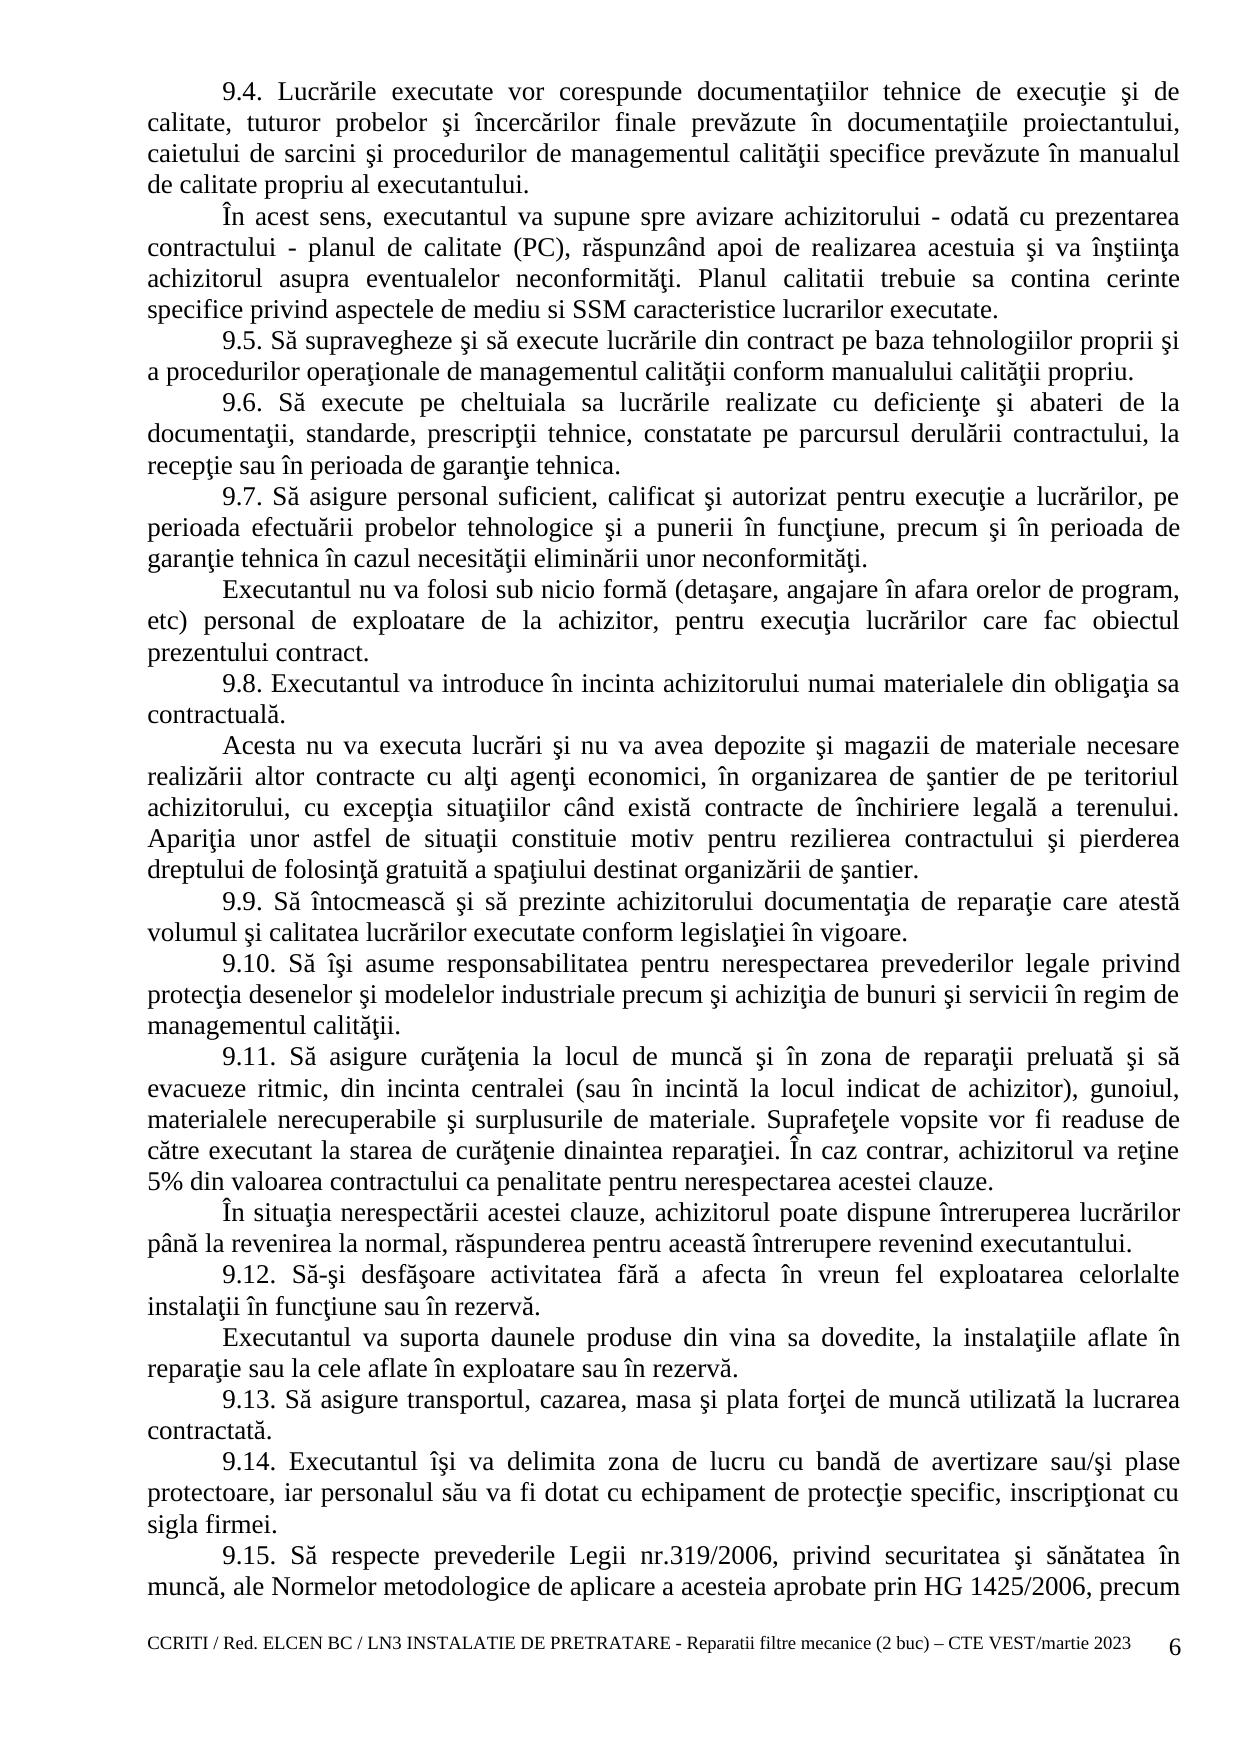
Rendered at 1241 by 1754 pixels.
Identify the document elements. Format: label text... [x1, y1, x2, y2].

text 9.8. Executantul va introduce în incinta achizitorului numai materialele din obligaţia sa contractuală. [147, 667, 1181, 729]
text 9.4. Lucrările executate vor corespunde documentaţiilor tehnice de execuţie şi de calitate, tuturor probelor şi încercărilor finale prevăzute în documentaţiile proiectantului, caietului de sarcini şi procedurilor de managementul calităţii specifice prevăzute în manualul de calitate propriu al executantului. [147, 75, 1181, 199]
text În situaţia nerespectării acestei clauze, achizitorul poate dispune întreruperea lucrărilor până la revenirea la normal, răspunderea pentru această întrerupere revenind executantului. [147, 1196, 1181, 1258]
text 9.7. Să asigure personal suficient, calificat şi autorizat pentru execuţie a lucrărilor, pe perioada efectuării probelor tehnologice şi a punerii în funcţiune, precum şi în perioada de garanţie tehnica în cazul necesităţii eliminării unor neconformităţi. [147, 480, 1181, 573]
text 9.14. Executantul îşi va delimita zona de lucru cu bandă de avertizare sau/şi plase protectoare, iar personalul său va fi dotat cu echipament de protecţie specific, inscripţionat cu sigla firmei. [147, 1445, 1181, 1539]
text În acest sens, executantul va supune spre avizare achizitorului - odată cu prezentarea contractului - planul de calitate (PC), răspunzând apoi de realizarea acestuia şi va înştiinţa achizitorul asupra eventualelor neconformităţi. Planul calitatii trebuie sa contina cerinte specifice privind aspectele de mediu si SSM caracteristice lucrarilor executate. [147, 199, 1181, 324]
text Acesta nu va executa lucrări şi nu va avea depozite şi magazii de materiale necesare realizării altor contracte cu alţi agenţi economici, în organizarea de şantier de pe teritoriul achizitorului, cu excepţia situaţiilor când există contracte de închiriere legală a terenului. Apariţia unor astfel de situaţii constituie motiv pentru rezilierea contractului şi pierderea dreptului de folosinţă gratuită a spaţiului destinat organizării de şantier. [147, 729, 1181, 885]
text 9.9. Să întocmească şi să prezinte achizitorului documentaţia de reparaţie care atestă volumul şi calitatea lucrărilor executate conform legislaţiei în vigoare. [147, 885, 1181, 947]
text 9.12. Să-şi desfăşoare activitatea fără a afecta în vreun fel exploatarea celorlalte instalaţii în funcţiune sau în rezervă. [147, 1258, 1181, 1321]
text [147, 1539, 1181, 1601]
text Executantul va suporta daunele produse din vina sa dovedite, la instalaţiile aflate în reparaţie sau la cele aflate în exploatare sau în rezervă. [147, 1321, 1181, 1383]
text Executantul nu va folosi sub nicio formă (detaşare, angajare în afara orelor de program, etc) personal de exploatare de la achizitor, pentru execuţia lucrărilor care fac obiectul prezentului contract. [147, 573, 1181, 667]
text 9.13. Să asigure transportul, cazarea, masa şi plata forţei de muncă utilizată la lucrarea contractată. [147, 1383, 1181, 1445]
text 9.10. Să îşi asume responsabilitatea pentru nerespectarea prevederilor legale privind protecţia desenelor şi modelelor industriale precum şi achiziţia de bunuri şi servicii în regim de managementul calităţii. [147, 947, 1181, 1041]
text 9.5. Să supravegheze şi să execute lucrările din contract pe baza tehnologiilor proprii şi a procedurilor operaţionale de managementul calităţii conform manualului calităţii propriu. [147, 324, 1181, 386]
text 9.6. Să execute pe cheltuiala sa lucrările realizate cu deficienţe şi abateri de la documentaţii, standarde, prescripţii tehnice, constatate pe parcursul derulării contractului, la recepţie sau în perioada de garanţie tehnica. [147, 386, 1181, 480]
text 9.11. Să asigure curăţenia la locul de muncă şi în zona de reparaţii preluată şi să evacueze ritmic, din incinta centralei (sau în incintă la locul indicat de achizitor), gunoiul, materialele nerecuperabile şi surplusurile de materiale. Suprafeţele vopsite vor fi readuse de către executant la starea de curăţenie dinaintea reparaţiei. În caz contrar, achizitorul va reţine 5% din valoarea contractului ca penalitate pentru nerespectarea acestei clauze. [147, 1041, 1181, 1196]
